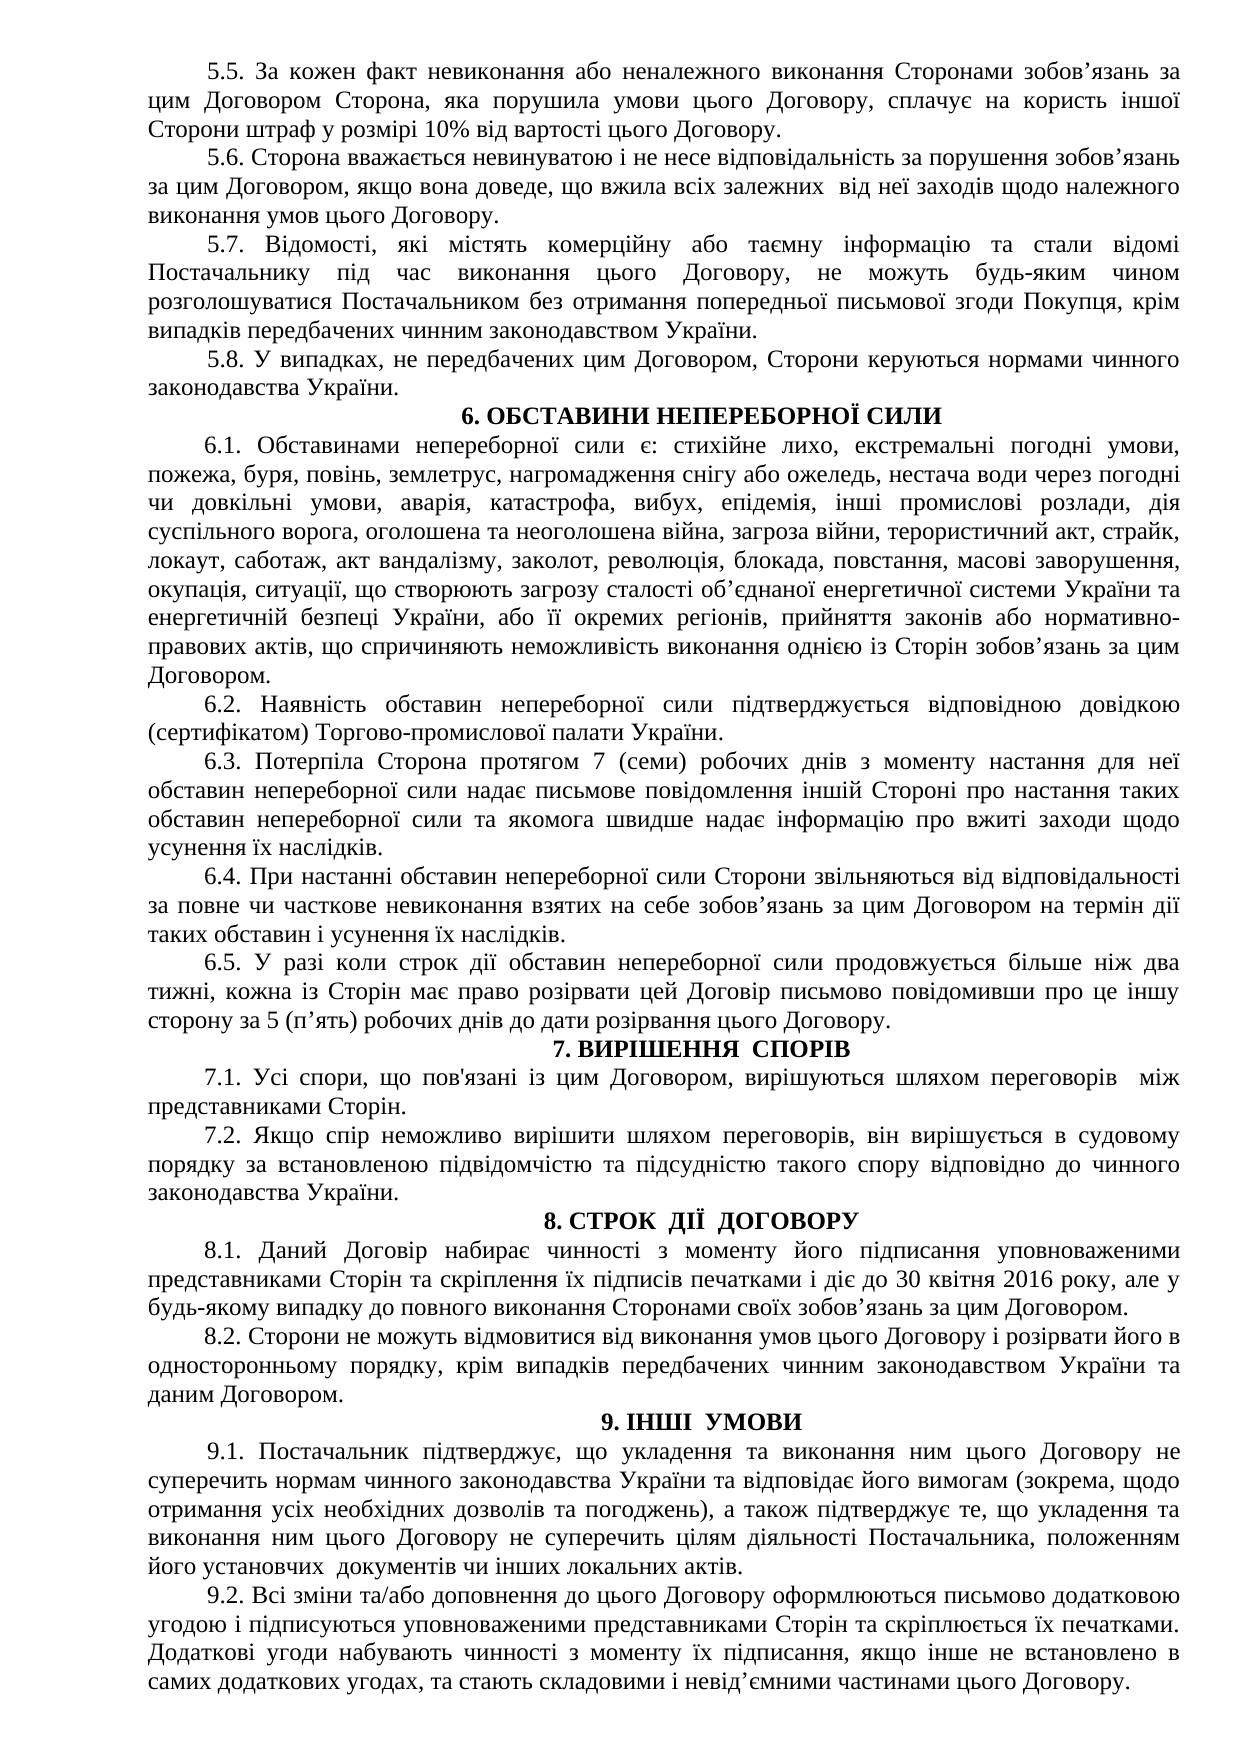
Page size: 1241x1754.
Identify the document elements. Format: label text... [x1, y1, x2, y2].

subtitle 9. ІНШІ УМОВИ [148, 1407, 1181, 1436]
subtitle 6.3. Потерпіла Сторона протягом 7 (семи) робочих днів з моменту настання для неї обставин непереборної сили надає письмове повідомлення іншій Стороні про настання таких обставин непереборної сили та якомога швидше надає інформацію про вжиті заходи щодо усунення їх наслідків. [148, 746, 1181, 861]
subtitle 8. СТРОК ДІЇ ДОГОВОРУ [148, 1206, 1181, 1235]
subtitle 6.1. Обставинами непереборної сили є: стихійне лихо, екстремальні погодні умови, пожежа, буря, повінь, землетрус, нагромадження снігу або ожеледь, нестача води через погодні чи довкільні умови, аварія, катастрофа, вибух, епідемія, інші промислові розлади, дія суспільного ворога, оголошена та неоголошена війна, загроза війни, терористичний акт, страйк, локаут, саботаж, акт вандалізму, заколот, революція, блокада, повстання, масові заворушення, окупація, ситуації, що створюють загрозу сталості об’єднаної енергетичної системи України та енергетичній безпеці України, або її окремих регіонів, прийняття законів або нормативно-правових актів, що спричиняють неможливість виконання однією із Сторін зобов’язань за цим Договором. [148, 430, 1181, 689]
subtitle 7. ВИРІШЕННЯ СПОРІВ [148, 1034, 1181, 1062]
subtitle 8.1. Даний Договір набирає чинності з моменту його підписання уповноваженими представниками Сторін та скріплення їх підписів печатками і діє до 30 квітня 2016 року, але у будь-якому випадку до повного виконання Сторонами своїх зобов’язань за цим Договором. [148, 1235, 1181, 1321]
subtitle 9.1. Постачальник підтверджує, що укладення та виконання ним цього Договору не суперечить нормам чинного законодавства України та відповідає його вимогам (зокрема, щодо отримання усіх необхідних дозволів та погоджень), а також підтверджує те, що укладення та виконання ним цього Договору не суперечить цілям діяльності Постачальника, положенням його установчих документів чи інших локальних актів. [148, 1436, 1181, 1580]
subtitle 6.5. У разі коли строк дії обставин непереборної сили продовжується більше ніж два тижні, кожна із Сторін має право розірвати цей Договір письмово повідомивши про це іншу сторону за 5 (п’ять) робочих днів до дати розірвання цього Договору. [148, 947, 1181, 1034]
subtitle 7.2. Якщо спір неможливо вирішити шляхом переговорів, він вирішується в судовому порядку за встановленою підвідомчістю та підсудністю такого спору відповідно до чинного законодавства України. [148, 1120, 1181, 1206]
subtitle 6. ОБСТАВИНИ НЕПЕРЕБОРНОЇ СИЛИ [148, 401, 1181, 430]
subtitle 8.2. Сторони не можуть відмовитися від виконання умов цього Договору і розірвати його в односторонньому порядку, крім випадків передбачених чинним законодавством України та даним Договором. [148, 1321, 1181, 1407]
subtitle 5.6. Сторона вважається невинуватою і не несе відповідальність за порушення зобов’язань за цим Договором, якщо вона доведе, що вжила всіх залежних від неї заходів щодо належного виконання умов цього Договору. [148, 142, 1181, 229]
subtitle 5.5. За кожен факт невиконання або неналежного виконання Сторонами зобов’язань за цим Договором Сторона, яка порушила умови цього Договору, сплачує на користь іншої Сторони штраф у розмірі 10% від вартості цього Договору. [148, 56, 1181, 142]
subtitle 9.2. Всі зміни та/або доповнення до цього Договору оформлюються письмово додатковою угодою і підписуються уповноваженими представниками Сторін та скріплюється їх печатками. Додаткові угоди набувають чинності з моменту їх підписання, якщо інше не встановлено в самих додаткових угодах, та стають складовими і невід’ємними частинами цього Договору. [148, 1580, 1181, 1695]
subtitle 7.1. Усі спори, що пов'язані із цим Договором, вирішуються шляхом переговорів між представниками Сторін. [148, 1062, 1181, 1120]
subtitle 5.7. Відомості, які містять комерційну або таємну інформацію та стали відомі Постачальнику під час виконання цього Договору, не можуть будь-яким чином розголошуватися Постачальником без отримання попередньої письмової згоди Покупця, крім випадків передбачених чинним законодавством України. [148, 229, 1181, 344]
subtitle 6.4. При настанні обставин непереборної сили Сторони звільняються від відповідальності за повне чи часткове невиконання взятих на себе зобов’язань за цим Договором на термін дії таких обставин і усунення їх наслідків. [148, 861, 1181, 947]
subtitle 5.8. У випадках, не передбачених цим Договором, Сторони керуються нормами чинного законодавства України. [148, 344, 1181, 401]
subtitle 6.2. Наявність обставин непереборної сили підтверджується відповідною довідкою (сертифікатом) Торгово-промислової палати України. [148, 689, 1181, 746]
